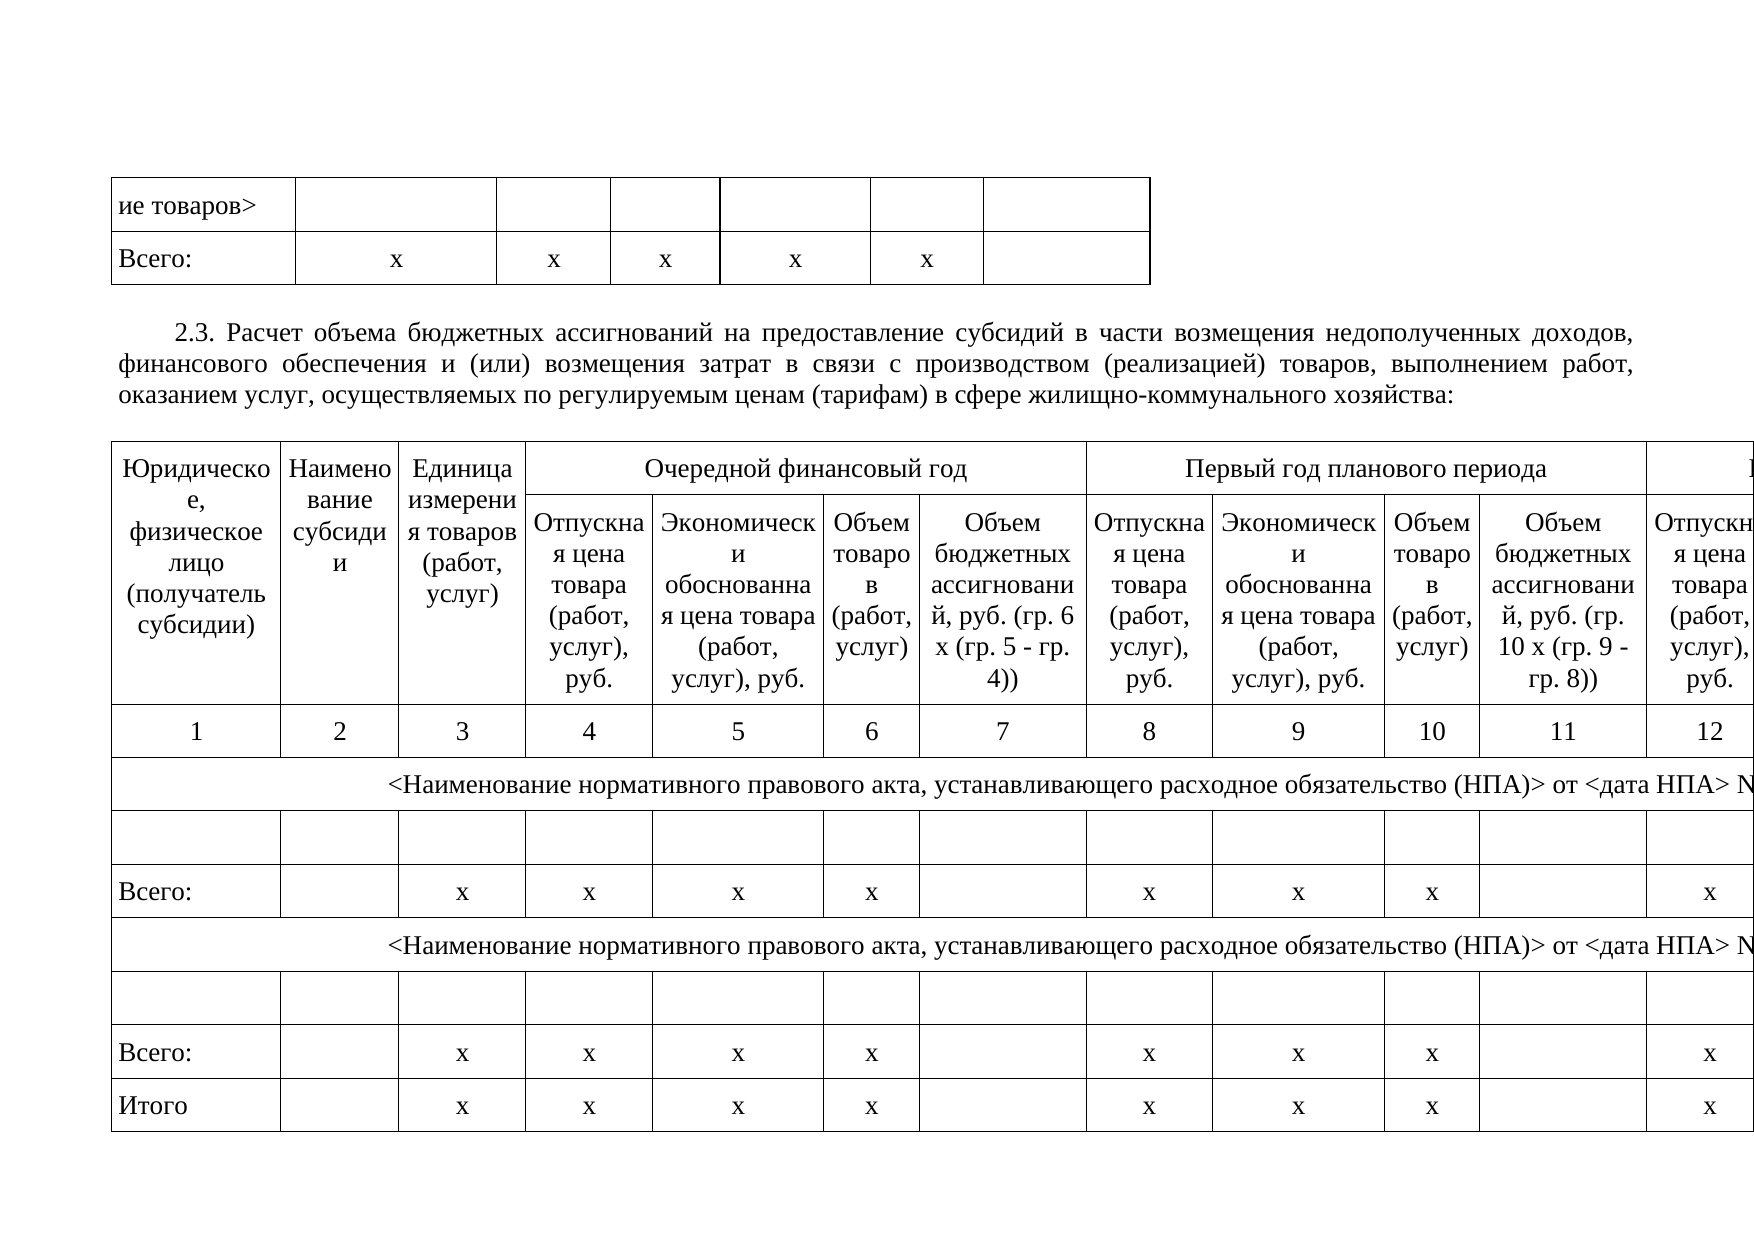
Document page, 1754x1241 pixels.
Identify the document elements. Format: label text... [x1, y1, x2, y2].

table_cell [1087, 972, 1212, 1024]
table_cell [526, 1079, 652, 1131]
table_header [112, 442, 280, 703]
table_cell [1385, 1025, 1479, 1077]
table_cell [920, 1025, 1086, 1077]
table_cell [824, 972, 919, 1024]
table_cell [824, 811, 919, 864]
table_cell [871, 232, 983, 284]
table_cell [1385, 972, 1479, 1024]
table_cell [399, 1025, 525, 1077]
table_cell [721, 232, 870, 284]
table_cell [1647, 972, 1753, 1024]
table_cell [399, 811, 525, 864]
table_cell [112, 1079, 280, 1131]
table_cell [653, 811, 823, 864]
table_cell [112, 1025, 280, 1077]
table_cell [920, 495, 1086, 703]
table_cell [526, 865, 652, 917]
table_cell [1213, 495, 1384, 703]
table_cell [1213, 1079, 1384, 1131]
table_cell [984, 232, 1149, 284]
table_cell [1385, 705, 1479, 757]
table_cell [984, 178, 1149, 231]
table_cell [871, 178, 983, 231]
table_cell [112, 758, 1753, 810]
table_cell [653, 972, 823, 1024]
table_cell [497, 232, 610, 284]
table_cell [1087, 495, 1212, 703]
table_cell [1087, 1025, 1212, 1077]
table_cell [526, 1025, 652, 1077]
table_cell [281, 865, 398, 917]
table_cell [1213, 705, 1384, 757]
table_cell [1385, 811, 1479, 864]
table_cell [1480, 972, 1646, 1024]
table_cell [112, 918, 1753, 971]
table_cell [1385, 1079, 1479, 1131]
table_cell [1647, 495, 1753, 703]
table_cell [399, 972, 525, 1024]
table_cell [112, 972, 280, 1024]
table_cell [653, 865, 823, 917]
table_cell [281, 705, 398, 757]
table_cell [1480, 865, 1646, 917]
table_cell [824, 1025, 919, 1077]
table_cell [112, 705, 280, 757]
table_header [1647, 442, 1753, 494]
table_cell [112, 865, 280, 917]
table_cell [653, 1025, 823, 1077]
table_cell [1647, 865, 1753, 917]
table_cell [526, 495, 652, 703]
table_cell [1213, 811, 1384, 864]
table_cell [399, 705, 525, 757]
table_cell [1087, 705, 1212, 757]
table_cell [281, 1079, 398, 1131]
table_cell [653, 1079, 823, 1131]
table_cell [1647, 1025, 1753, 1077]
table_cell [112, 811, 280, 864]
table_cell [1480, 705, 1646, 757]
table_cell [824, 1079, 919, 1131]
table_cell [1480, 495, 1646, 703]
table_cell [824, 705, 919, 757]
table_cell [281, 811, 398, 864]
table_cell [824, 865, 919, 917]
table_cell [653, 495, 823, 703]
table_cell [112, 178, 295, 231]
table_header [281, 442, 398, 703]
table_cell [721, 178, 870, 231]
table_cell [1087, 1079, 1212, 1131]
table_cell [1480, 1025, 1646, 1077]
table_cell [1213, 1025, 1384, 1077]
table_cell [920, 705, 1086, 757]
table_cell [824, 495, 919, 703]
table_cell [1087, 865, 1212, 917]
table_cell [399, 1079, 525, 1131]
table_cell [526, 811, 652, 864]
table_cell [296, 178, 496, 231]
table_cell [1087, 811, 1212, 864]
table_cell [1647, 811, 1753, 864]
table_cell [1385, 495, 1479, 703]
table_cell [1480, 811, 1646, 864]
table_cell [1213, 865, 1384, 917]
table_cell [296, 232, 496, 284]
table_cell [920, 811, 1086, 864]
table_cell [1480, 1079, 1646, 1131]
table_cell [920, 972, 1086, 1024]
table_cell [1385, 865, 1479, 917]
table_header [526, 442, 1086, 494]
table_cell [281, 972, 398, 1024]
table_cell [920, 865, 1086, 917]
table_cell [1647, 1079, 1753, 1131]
text 2.3. Расчет объема бюджетных ассигнований на предоставление субсидий в части возмещения недополученных доходов, финансового обеспечения и (или) возмещения затрат в связи с производством (реализацией) товаров, выполнением работ, оказанием услуг, осуществляемых по регулируемым ценам (тарифам) в сфере жилищно-коммунального хозяйства: [118, 316, 1636, 410]
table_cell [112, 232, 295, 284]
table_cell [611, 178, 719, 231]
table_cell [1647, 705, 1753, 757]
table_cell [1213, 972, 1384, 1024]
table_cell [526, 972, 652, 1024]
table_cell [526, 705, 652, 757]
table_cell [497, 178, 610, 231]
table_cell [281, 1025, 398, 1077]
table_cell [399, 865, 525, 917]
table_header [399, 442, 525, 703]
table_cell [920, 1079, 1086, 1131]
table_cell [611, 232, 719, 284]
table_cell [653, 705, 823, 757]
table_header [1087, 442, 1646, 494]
